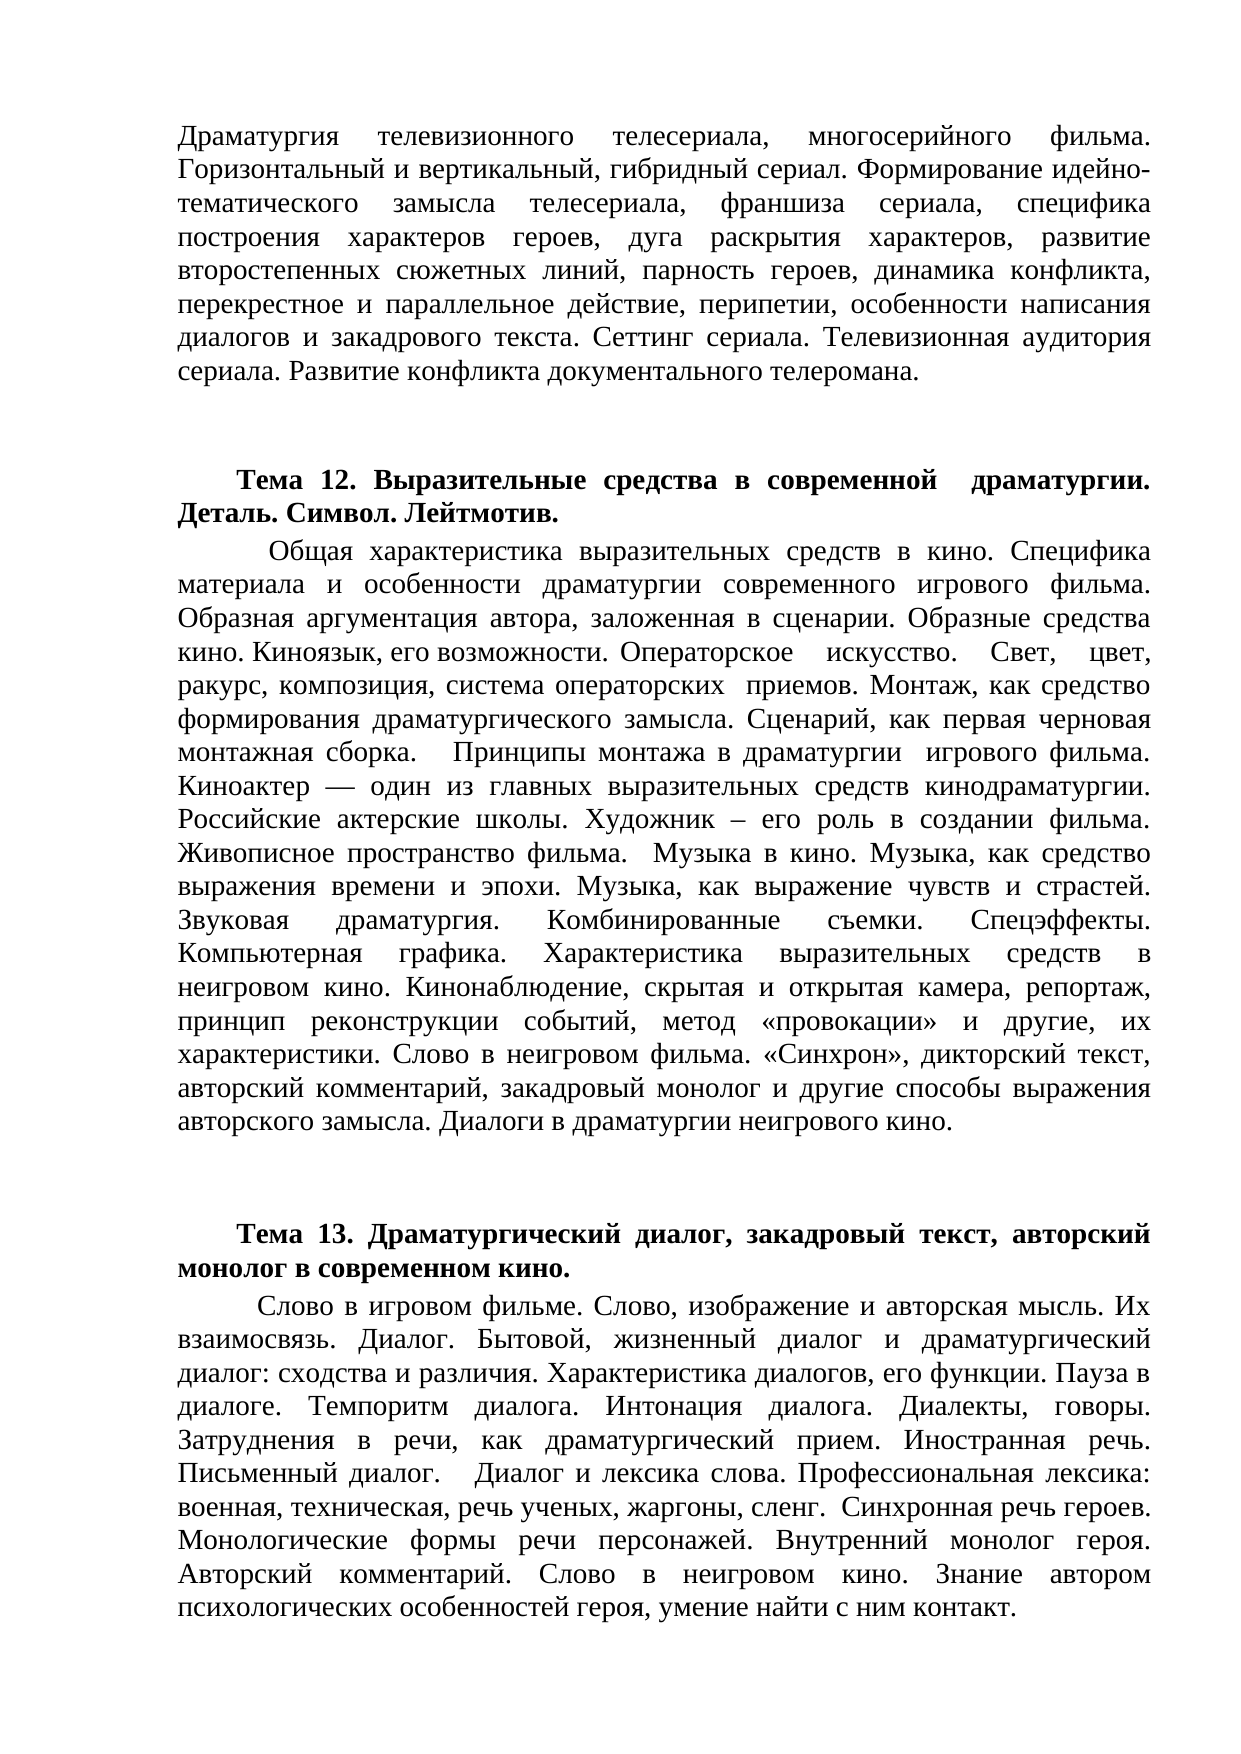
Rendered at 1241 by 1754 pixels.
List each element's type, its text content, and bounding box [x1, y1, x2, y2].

text Тема 12. Выразительные средства в современной драматургии. Деталь. Символ. Лейтмотив. [177, 462, 1152, 529]
text Общая характеристика выразительных средств в кино. Специфика материала и особенности драматургии современного игрового фильма. Образная аргументация автора, заложенная в сценарии. Образные средства кино. Киноязык, его возможности. Операторское искусство. Свет, цвет, ракурс, композиция, система операторских приемов. Монтаж, как средство формирования драматургического замысла. Сценарий, как первая черновая монтажная сборка. Принципы монтажа в драматургии игрового фильма. Киноактер — один из главных выразительных средств кинодраматургии. Российские актерские школы. Художник – его роль в создании фильма. Живописное пространство фильма. Музыка в кино. Музыка, как средство выражения времени и эпохи. Музыка, как выражение чувств и страстей. Звуковая драматургия. Комбинированные съемки. Спецэффекты. Компьютерная графика. Характеристика выразительных средств в неигровом кино. Кинонаблюдение, скрытая и открытая камера, репортаж, принцип реконструкции событий, метод «провокации» и другие, их характеристики. Слово в неигровом фильма. «Синхрон», дикторский текст, авторский комментарий, закадровый монолог и другие способы выражения авторского замысла. Диалоги в драматургии неигрового кино. [177, 533, 1152, 1137]
text Слово в игровом фильме. Слово, изображение и авторская мысль. Их взаимосвязь. Диалог. Бытовой, жизненный диалог и драматургический диалог: сходства и различия. Характеристика диалогов, его функции. Пауза в диалоге. Темпоритм диалога. Интонация диалога. Диалекты, говоры. Затруднения в речи, как драматургический прием. Иностранная речь. Письменный диалог. Диалог и лексика слова. Профессиональная лексика: военная, техническая, речь ученых, жаргоны, сленг. Синхронная речь героев. Монологические формы речи персонажей. Внутренний монолог героя. Авторский комментарий. Слово в неигровом кино. Знание автором психологических особенностей героя, умение найти с ним контакт. [177, 1288, 1152, 1623]
text Тема 13. Драматургический диалог, закадровый текст, авторский монолог в современном кино. [177, 1216, 1152, 1283]
text Драматургия телевизионного телесериала, многосерийного фильма. Горизонтальный и вертикальный, гибридный сериал. Формирование идейно-тематического замысла телесериала, франшиза сериала, специфика построения характеров героев, дуга раскрытия характеров, развитие второстепенных сюжетных линий, парность героев, динамика конфликта, перекрестное и параллельное действие, перипетии, особенности написания диалогов и закадрового текста. Сеттинг сериала. Телевизионная аудитория сериала. Развитие конфликта документального телеромана. [177, 118, 1152, 386]
